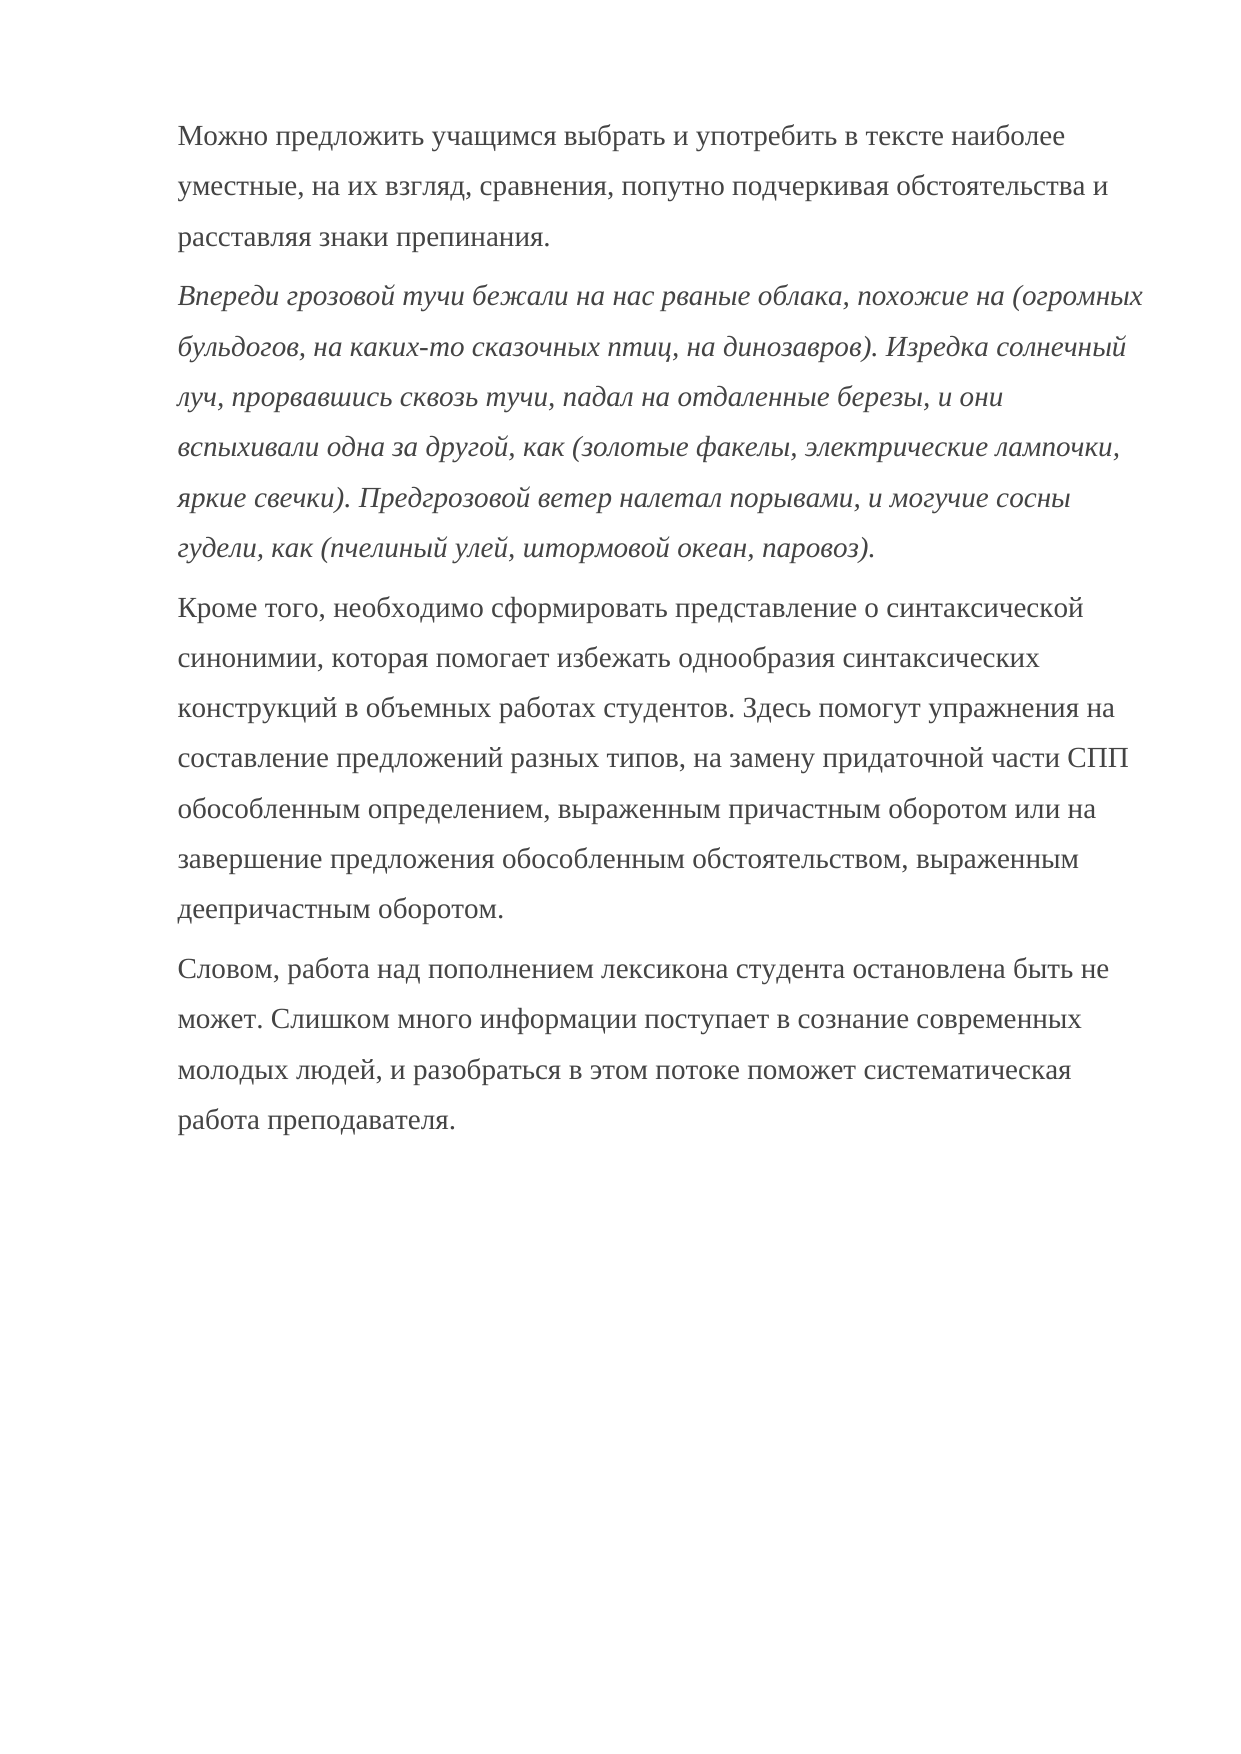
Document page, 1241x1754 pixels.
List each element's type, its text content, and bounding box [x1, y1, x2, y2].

text Словом, работа над пополнением лексикона студента остановлена быть не может. Слишком много информации поступает в сознание современных молодых людей, и разобраться в этом потоке поможет систематическая работа преподавателя. [177, 951, 1152, 1136]
text Впереди грозовой тучи бежали на нас рваные облака, похожие на (огромных бульдогов, на каких-то сказочных птиц, на динозавров). Изредка солнечный луч, прорвавшись сквозь тучи, падал на отдаленные березы, и они вспыхивали одна за другой, как (золотые факелы, электрические лампочки, яркие свечки). Предгрозовой ветер налетал порывами, и могучие сосны гудели, как (пчелиный улей, штормовой океан, паровоз). [177, 278, 1152, 563]
text Кроме того, необходимо сформировать представление о синтаксической синонимии, которая помогает избежать однообразия синтаксических конструкций в объемных работах студентов. Здесь помогут упражнения на составление предложений разных типов, на замену придаточной части СПП обособленным определением, выраженным причастным оборотом или на завершение предложения обособленным обстоятельством, выраженным деепричастным оборотом. [177, 590, 1152, 925]
text Можно предложить учащимся выбрать и употребить в тексте наиболее уместные, на их взгляд, сравнения, попутно подчеркивая обстоятельства и расставляя знаки препинания. [177, 118, 1152, 252]
